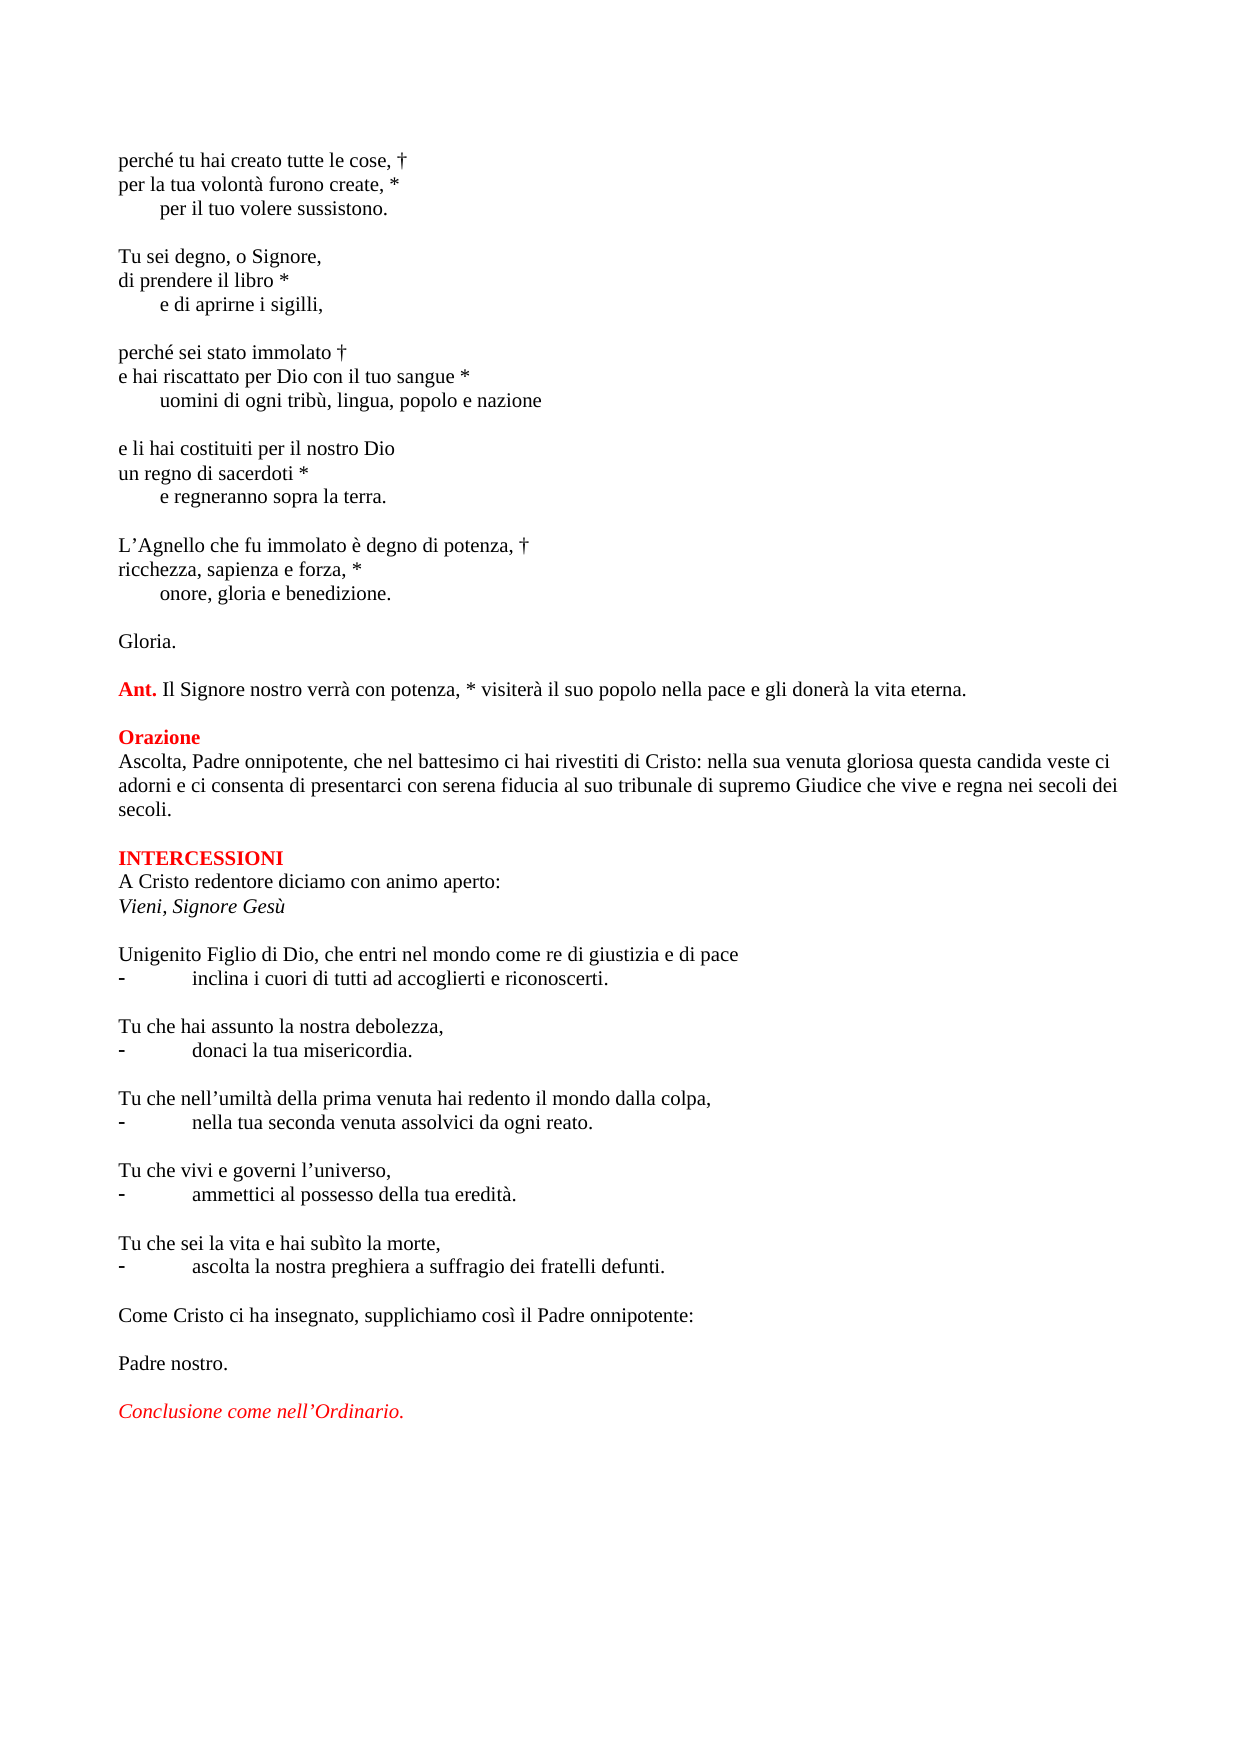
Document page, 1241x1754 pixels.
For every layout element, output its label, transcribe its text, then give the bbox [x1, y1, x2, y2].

text Padre nostro. [118, 1351, 1122, 1375]
text Ant. Il Signore nostro verrà con potenza, * visiterà il suo popolo nella pace e gli donerà la vita eterna. [118, 677, 1122, 701]
list Tu che vivi e governi l’universo, [118, 1158, 1122, 1182]
text Gloria. [118, 629, 1122, 653]
text di prendere il libro * [118, 268, 1122, 292]
text Tu sei degno, o Signore, [118, 244, 1122, 268]
list donaci la tua misericordia. [118, 1038, 1122, 1062]
list Tu che hai assunto la nostra debolezza, [118, 1014, 1122, 1038]
text perché sei stato immolato † [118, 340, 1122, 364]
text e di aprirne i sigilli, [118, 292, 1122, 316]
text e li hai costituiti per il nostro Dio [118, 436, 1122, 460]
list A Cristo redentore diciamo con animo aperto: [118, 869, 1122, 893]
list nella tua seconda venuta assolvici da ogni reato. [118, 1110, 1122, 1134]
text L’Agnello che fu immolato è degno di potenza, † [118, 533, 1122, 557]
list Unigenito Figlio di Dio, che entri nel mondo come re di giustizia e di pace [118, 942, 1122, 966]
list ammettici al possesso della tua eredità. [118, 1182, 1122, 1206]
list inclina i cuori di tutti ad accoglierti e riconoscerti. [118, 966, 1122, 990]
text Come Cristo ci ha insegnato, supplichiamo così il Padre onnipotente: [118, 1303, 1122, 1327]
text Ascolta, Padre onnipotente, che nel battesimo ci hai rivestiti di Cristo: nella sua venuta gloriosa questa candida veste ci adorni e ci consenta di presentarci con serena fiducia al suo tribunale di supremo Giudice che vive e regna nei secoli dei secoli. [118, 749, 1122, 821]
text un regno di sacerdoti * [118, 460, 1122, 484]
text Orazione [118, 725, 1122, 749]
text ricchezza, sapienza e forza, * [118, 557, 1122, 581]
list Tu che nell’umiltà della prima venuta hai redento il mondo dalla colpa, [118, 1086, 1122, 1110]
list Vieni, Signore Gesù [118, 893, 1122, 918]
text per la tua volontà furono create, * [118, 172, 1122, 196]
text uomini di ogni tribù, lingua, popolo e nazione [118, 388, 1122, 412]
list Tu che sei la vita e hai subìto la morte, [118, 1230, 1122, 1254]
text e regneranno sopra la terra. [118, 484, 1122, 508]
text Conclusione come nell’Ordinario. [118, 1399, 1122, 1423]
list ascolta la nostra preghiera a suffragio dei fratelli defunti. [118, 1254, 1122, 1278]
text per il tuo volere sussistono. [118, 196, 1122, 220]
text perché tu hai creato tutte le cose, † [118, 148, 1122, 172]
text INTERCESSIONI [118, 845, 1122, 869]
text onore, gloria e benedizione. [118, 581, 1122, 605]
text e hai riscattato per Dio con il tuo sangue * [118, 364, 1122, 388]
